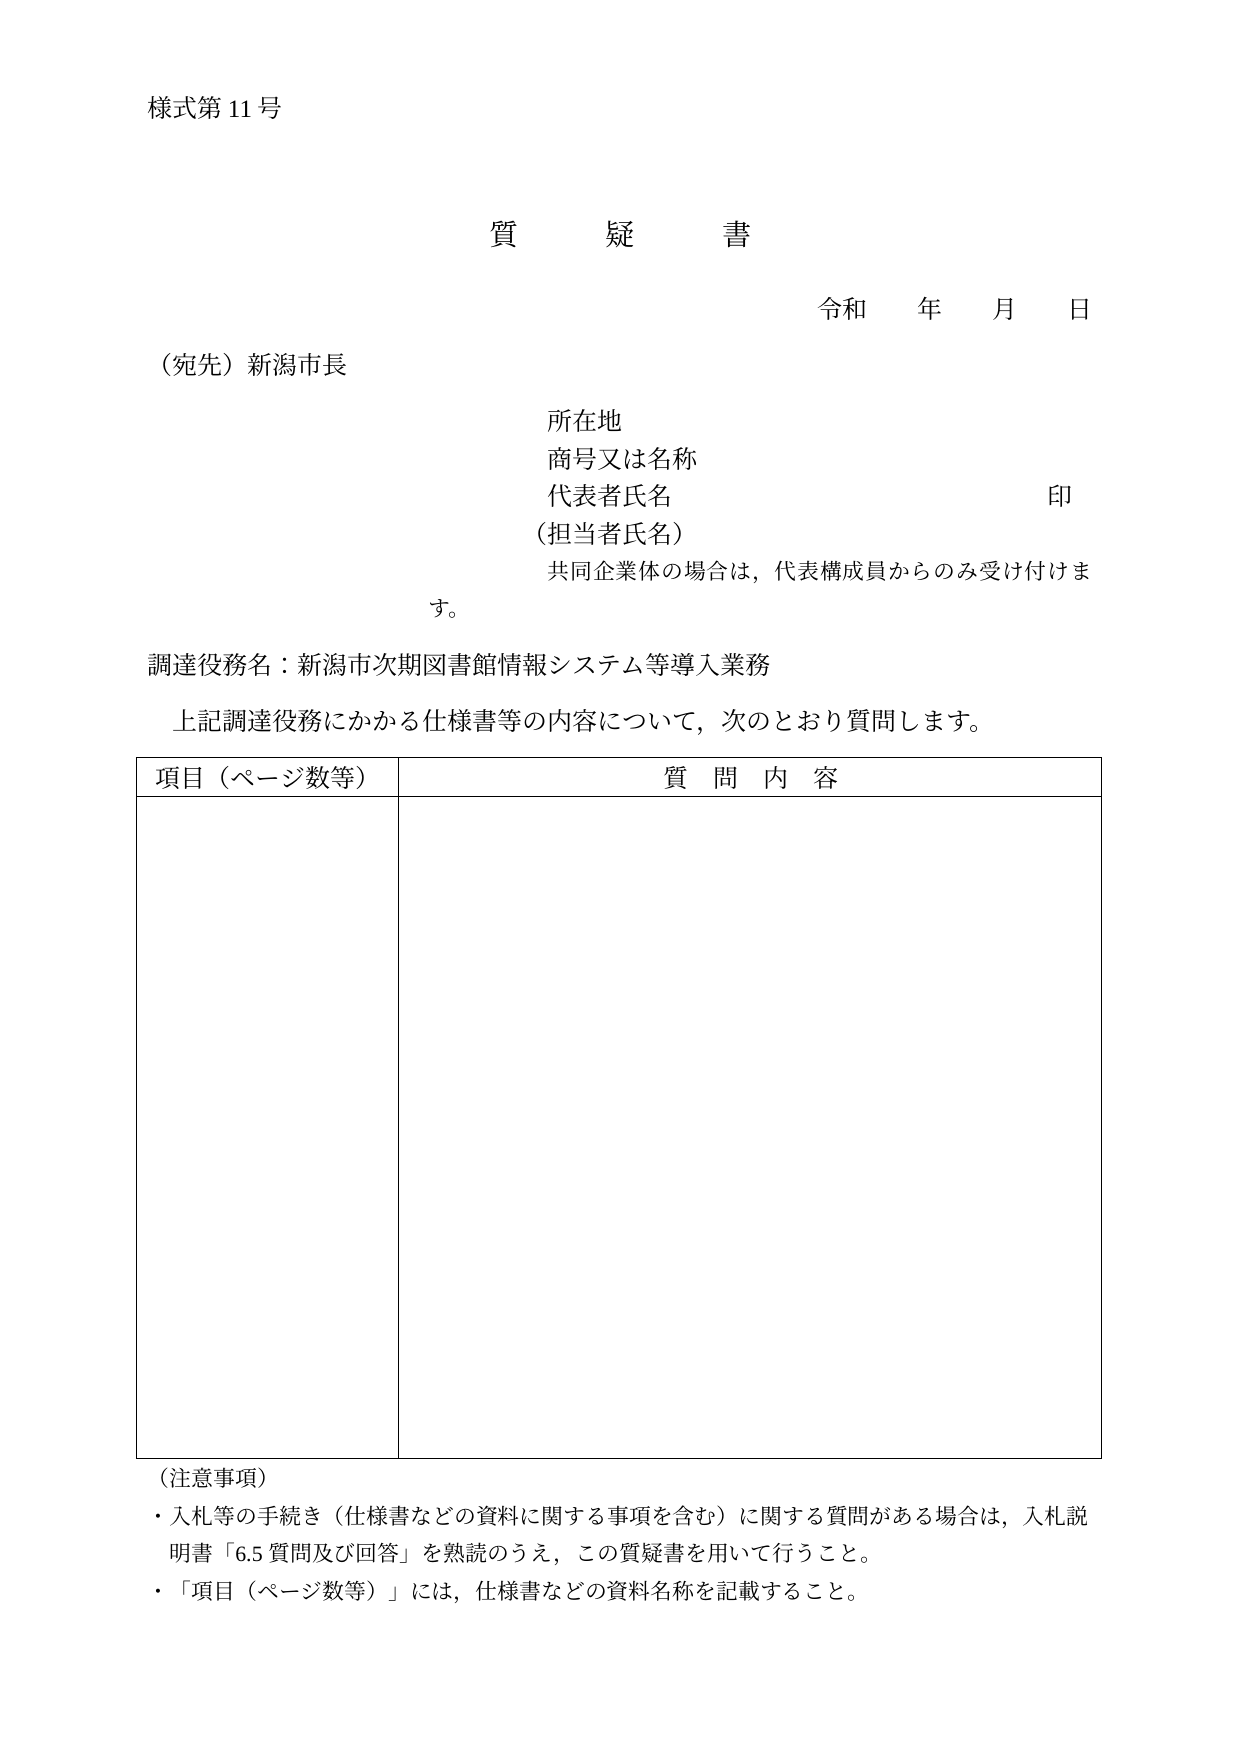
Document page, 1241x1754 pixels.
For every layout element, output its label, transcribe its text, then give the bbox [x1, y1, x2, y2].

text （担当者氏名） [428, 513, 1092, 551]
table_header 項目（ページ数等） [137, 758, 398, 796]
text （宛先）新潟市長 [148, 345, 1092, 382]
text 令和 年 月 日 [148, 288, 1092, 326]
table_cell [399, 797, 1101, 1457]
text （注意事項） [148, 1459, 1092, 1496]
text 共同企業体の場合は，代表構成員からのみ受け付けます。 [428, 551, 1092, 626]
text 商号又は名称 [428, 438, 1092, 476]
text ・「項目（ページ数等）」には，仕様書などの資料名称を記載すること。 [148, 1571, 1092, 1608]
text 質 疑 書 [148, 195, 1092, 270]
text 代表者氏名 印 [428, 476, 1092, 513]
text 所在地 [548, 401, 1092, 438]
text 調達役務名：新潟市次期図書館情報システム等導入業務 [148, 645, 1092, 682]
table_cell [137, 797, 398, 1457]
text ・入札等の手続き（仕様書などの資料に関する事項を含む）に関する質問がある場合は，入札説明書「6.5 質問及び回答」を熟読のうえ，この質疑書を用いて行うこと。 [148, 1496, 1092, 1571]
table_header 質 問 内 容 [399, 758, 1101, 796]
text 上記調達役務にかかる仕様書等の内容について，次のとおり質問します。 [148, 701, 1092, 738]
